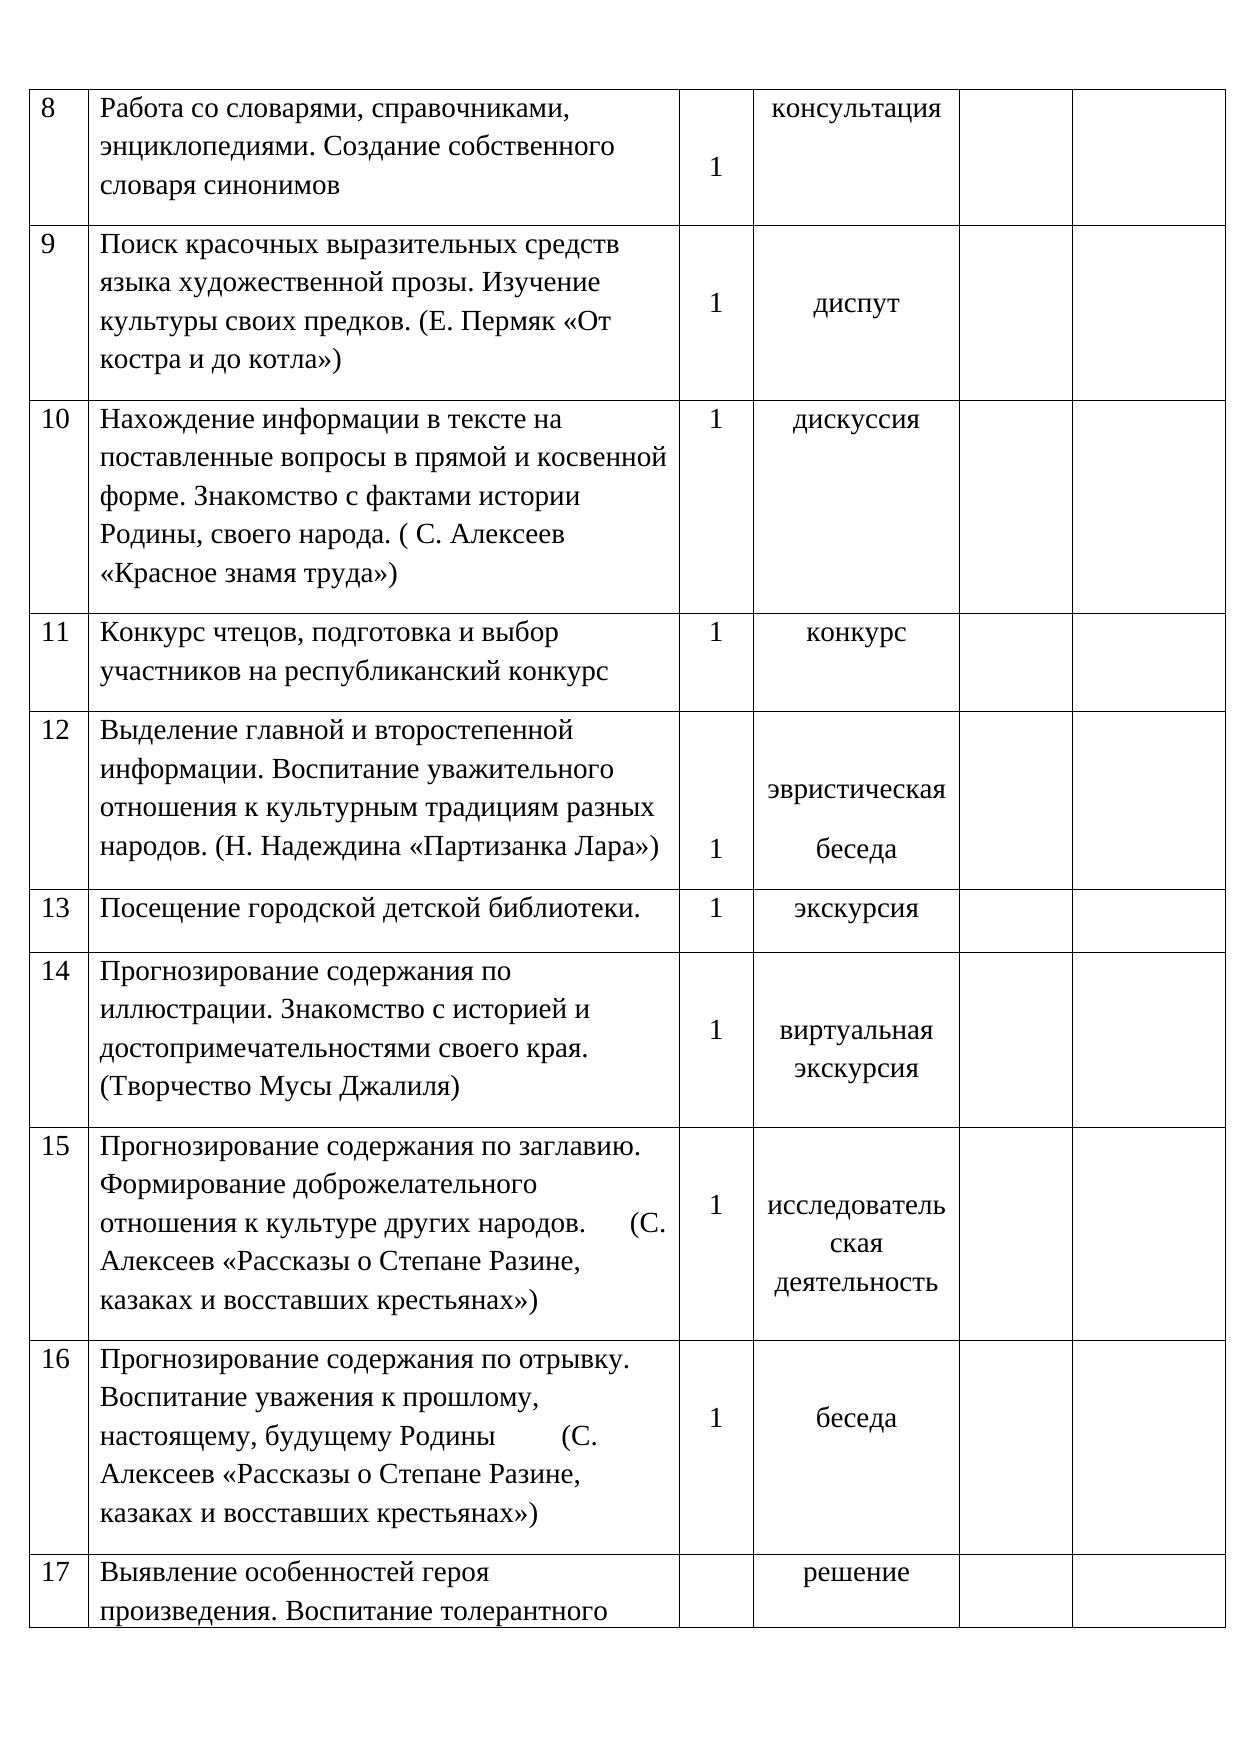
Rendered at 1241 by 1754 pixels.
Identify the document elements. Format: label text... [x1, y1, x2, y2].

table_cell консультация [754, 90, 959, 225]
table_cell 11 [30, 614, 88, 711]
table_cell [1073, 1555, 1225, 1627]
table_cell Выделение главной и второстепенной информации. Воспитание уважительного отношения к культурным традициям разных народов. (Н. Надеждина «Партизанка Лара») [89, 712, 679, 889]
table_cell [960, 401, 1072, 613]
table_cell [960, 712, 1072, 889]
table_cell 1 [680, 1555, 753, 1627]
table_cell [960, 614, 1072, 711]
table_cell диспут [754, 226, 959, 400]
table_cell Прогнозирование содержания по отрывку. Воспитание уважения к прошлому, настоящему, будущему Родины (С. Алексеев «Рассказы о Степане Разине, казаках и восставших крестьянах») [89, 1341, 679, 1553]
table_cell [1073, 614, 1225, 711]
table_cell Прогнозирование содержания по иллюстрации. Знакомство с историей и достопримечательностями своего края. (Творчество Мусы Джалиля) [89, 953, 679, 1127]
table_cell 1 [680, 953, 753, 1127]
table_cell [1073, 1128, 1225, 1340]
table_cell решение ситуаций [754, 1555, 959, 1627]
table_cell 1 [680, 226, 753, 400]
table_cell экскурсия [754, 890, 959, 952]
table_cell Посещение городской детской библиотеки. [89, 890, 679, 952]
table_cell конкурс [754, 614, 959, 711]
table_cell Нахождение информации в тексте на поставленные вопросы в прямой и косвенной форме. Знакомство с фактами истории Родины, своего народа. ( С. Алексеев «Красное знамя труда») [89, 401, 679, 613]
table_cell Работа со словарями, справочниками, энциклопедиями. Создание собственного словаря синонимов [89, 90, 679, 225]
table_cell [960, 1555, 1072, 1627]
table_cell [89, 1555, 679, 1627]
table_cell эвристическая беседа [754, 712, 959, 889]
table_cell исследовательская деятельность [754, 1128, 959, 1340]
table_cell Прогнозирование содержания по заглавию. Формирование доброжелательного отношения к культуре других народов. (С. Алексеев «Рассказы о Степане Разине, казаках и восставших крестьянах») [89, 1128, 679, 1340]
table_cell 1 [680, 614, 753, 711]
table_cell 1 [680, 1341, 753, 1553]
table_cell [1073, 401, 1225, 613]
table_cell [1073, 1341, 1225, 1553]
table_cell 10 [30, 401, 88, 613]
table_cell [1073, 953, 1225, 1127]
table_cell [960, 90, 1072, 225]
table_cell Конкурс чтецов, подготовка и выбор участников на республиканский конкурс [89, 614, 679, 711]
table_cell 1 [680, 401, 753, 613]
table_cell 16 [30, 1341, 88, 1553]
table_cell [960, 890, 1072, 952]
table_cell [960, 1128, 1072, 1340]
table_cell [960, 1341, 1072, 1553]
table_cell 9 [30, 226, 88, 400]
table_cell 1 [680, 90, 753, 225]
table_cell [1073, 890, 1225, 952]
table_cell [960, 226, 1072, 400]
table_cell [1073, 712, 1225, 889]
table_cell Поиск красочных выразительных средств языка художественной прозы. Изучение культуры своих предков. (Е. Пермяк «От костра и до котла») [89, 226, 679, 400]
table_cell 1 [680, 1128, 753, 1340]
table_cell 1 [680, 712, 753, 889]
table_cell [1073, 90, 1225, 225]
table_cell 17 [30, 1555, 88, 1627]
table_cell беседа [754, 1341, 959, 1553]
table_cell 15 [30, 1128, 88, 1340]
table_cell 8 [30, 90, 88, 225]
table_cell 14 [30, 953, 88, 1127]
table_cell 12 [30, 712, 88, 889]
table_cell дискуссия [754, 401, 959, 613]
table_cell [960, 953, 1072, 1127]
table_cell 13 [30, 890, 88, 952]
table_cell [1073, 226, 1225, 400]
table_cell 1 [680, 890, 753, 952]
table_cell виртуальная экскурсия [754, 953, 959, 1127]
